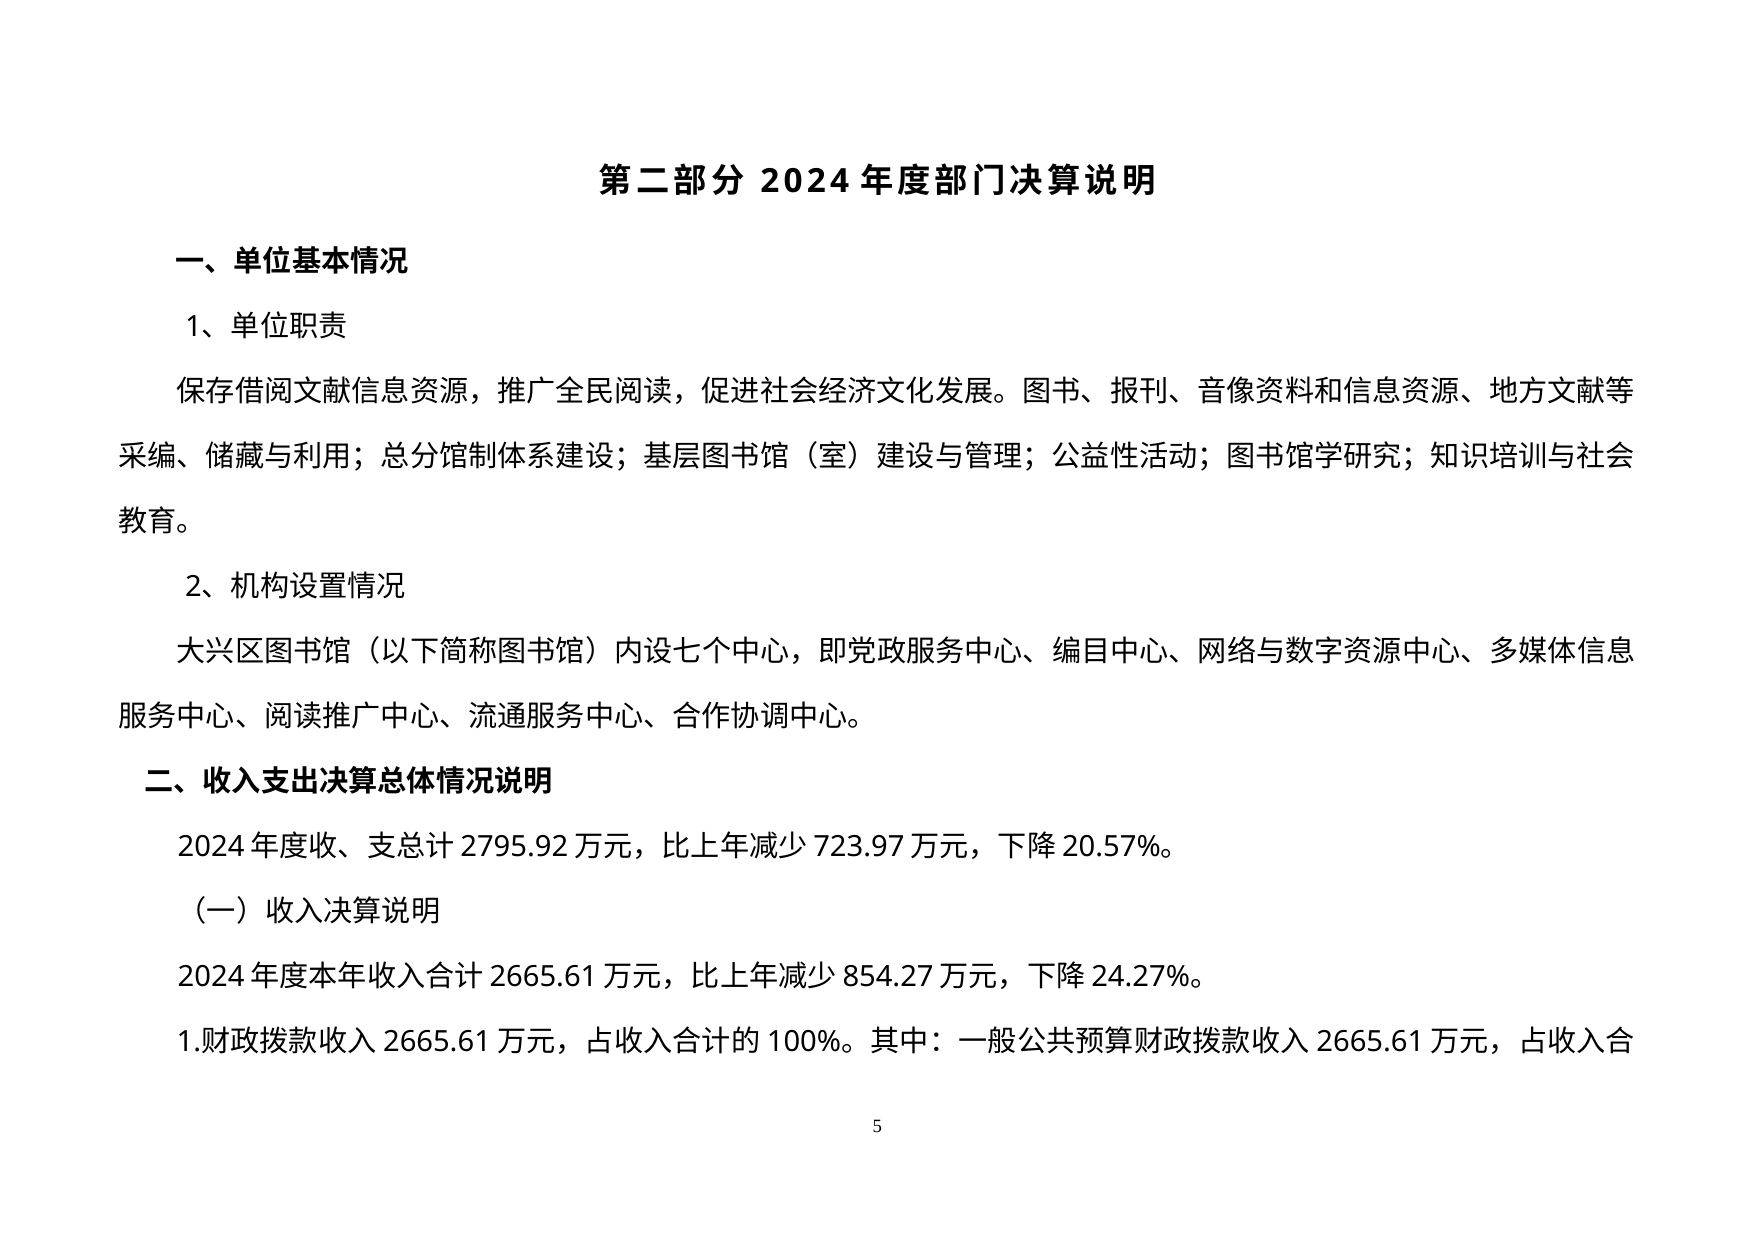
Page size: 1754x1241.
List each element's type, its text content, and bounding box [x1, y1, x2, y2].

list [118, 1007, 1636, 1072]
text 大兴区图书馆（以下简称图书馆）内设七个中心，即党政服务中心、编目中心、网络与数字资源中心、多媒体信息服务中心、阅读推广中心、流通服务中心、合作协调中心。 [118, 617, 1636, 747]
text （一）收入决算说明 [118, 877, 1636, 942]
text 1、单位职责 [156, 292, 1636, 357]
text 二、收入支出决算总体情况说明 [118, 747, 1636, 812]
text 一、单位基本情况 [118, 227, 1636, 292]
text 2024年度收、支总计2795.92万元，比上年减少723.97万元，下降20.57%。 [118, 812, 1636, 877]
text 2、机构设置情况 [156, 552, 1636, 617]
text 第二部分 2024年度部门决算说明 [118, 145, 1636, 210]
text 保存借阅文献信息资源，推广全民阅读，促进社会经济文化发展。图书、报刊、音像资料和信息资源、地方文献等采编、储藏与利用；总分馆制体系建设；基层图书馆（室）建设与管理；公益性活动；图书馆学研究；知识培训与社会教育。 [118, 357, 1636, 552]
text 2024年度本年收入合计2665.61万元，比上年减少854.27万元，下降24.27%。 [118, 942, 1636, 1007]
